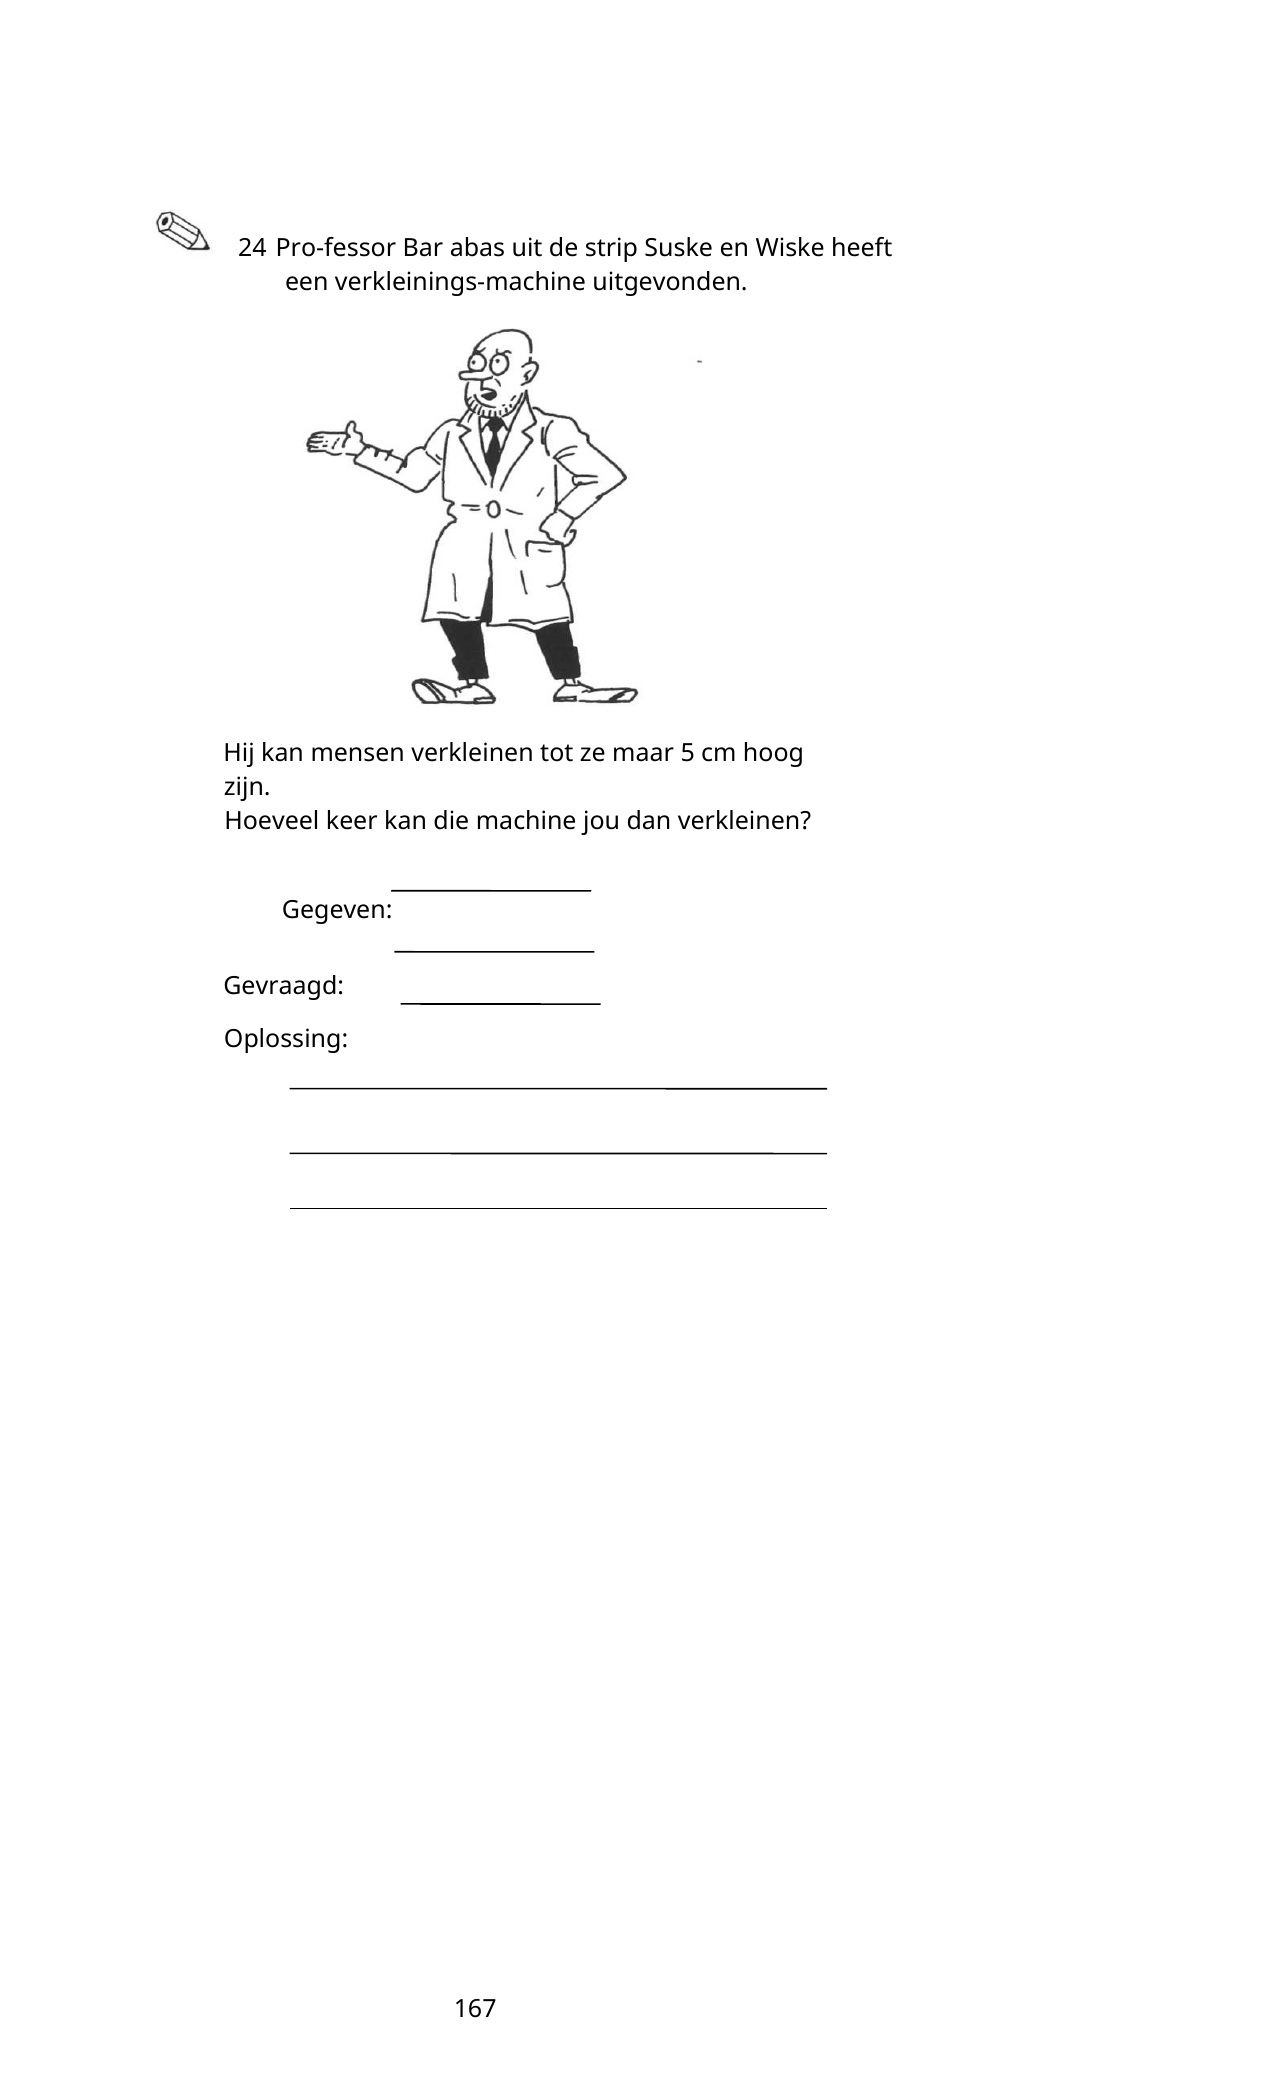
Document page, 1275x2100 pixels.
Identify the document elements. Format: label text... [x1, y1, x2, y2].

text een verkleinings-machine uitgevonden. [257, 263, 968, 297]
text Gevraagd: [223, 967, 968, 1002]
list Pro-fessor Bar abas uit de strip Suske en Wiske heeft [238, 229, 968, 263]
picture [133, 197, 220, 263]
text Hij kan mensen verkleinen tot ze maar 5 cm hoog [223, 735, 968, 769]
text Oplossing: [224, 1021, 968, 1054]
picture [302, 318, 703, 724]
text zijn. [224, 769, 968, 803]
text Gegeven: [224, 837, 968, 926]
text Hoeveel keer kan die machine jou dan verkleinen? [224, 803, 968, 837]
